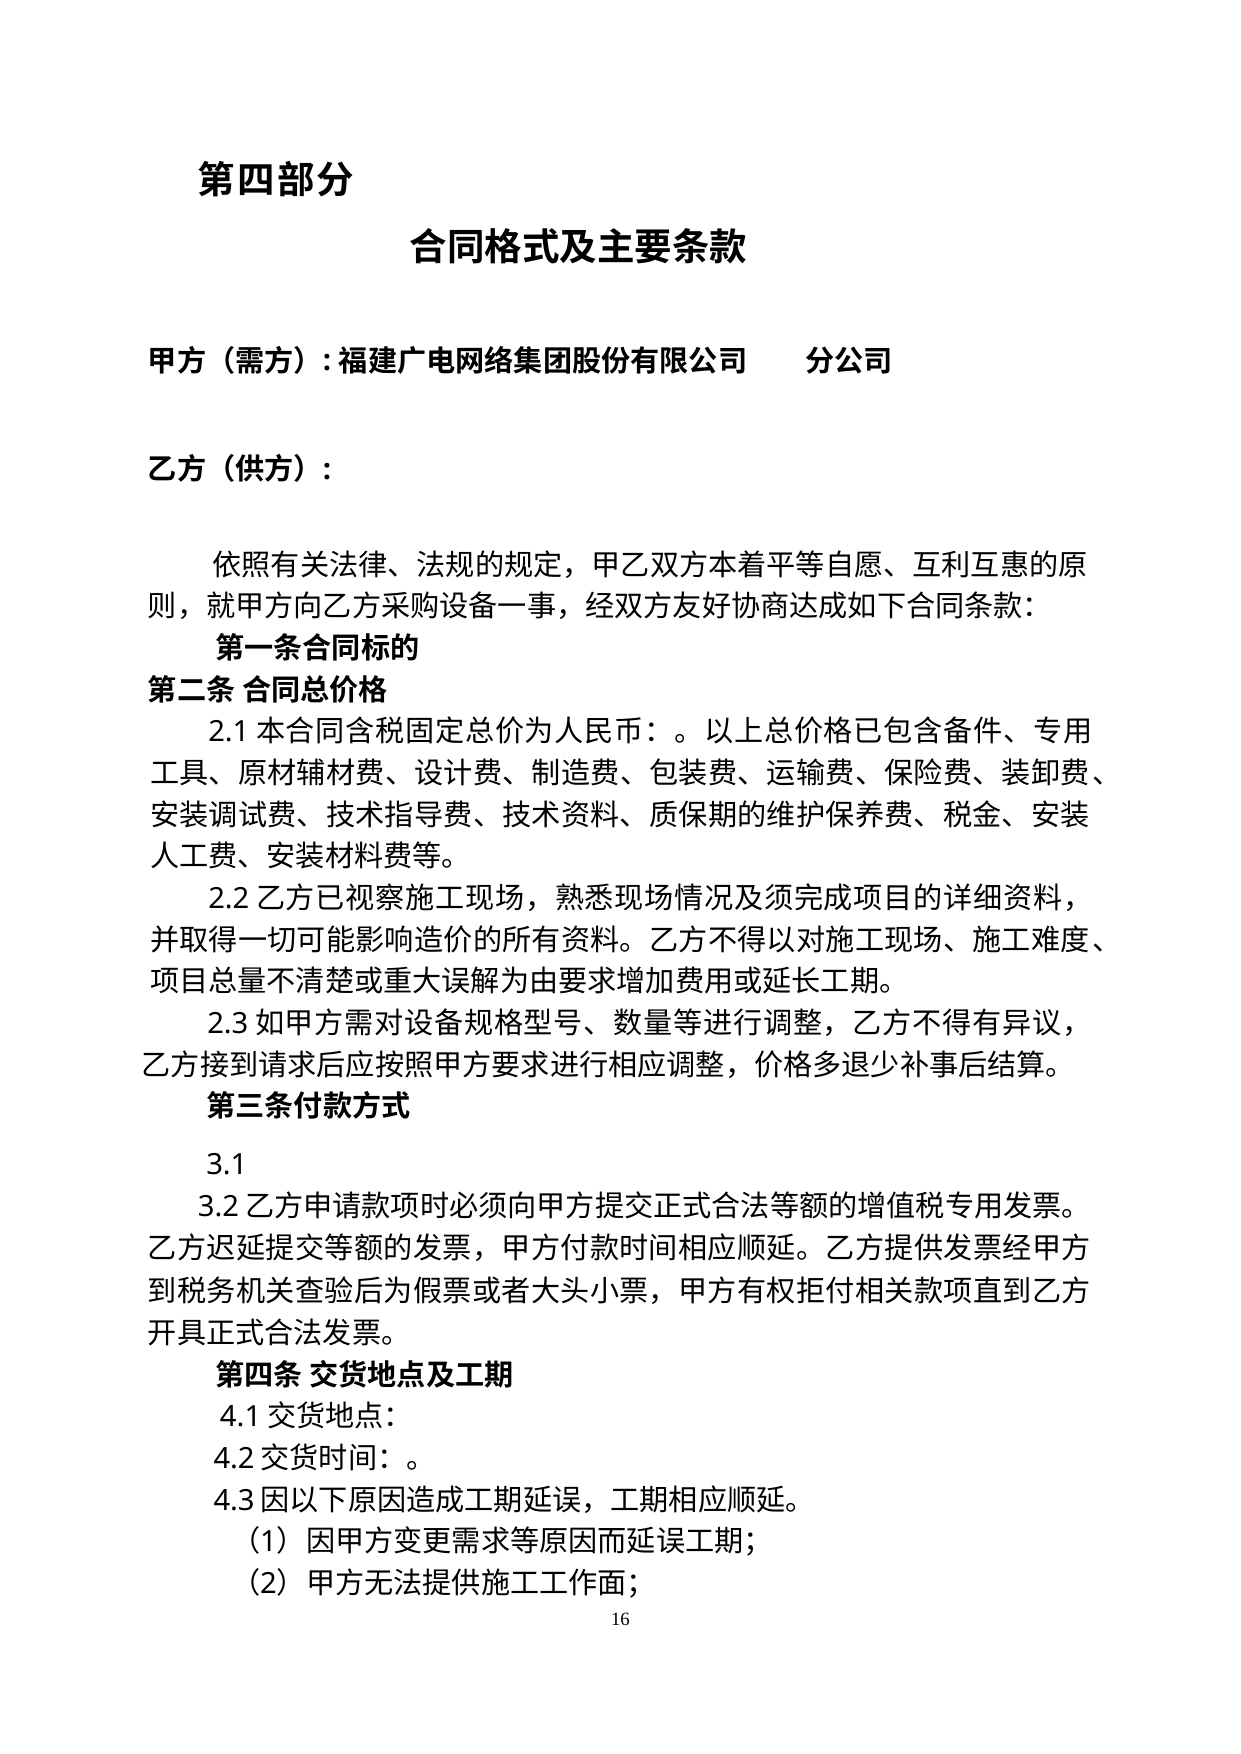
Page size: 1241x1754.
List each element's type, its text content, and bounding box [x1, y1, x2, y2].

text 乙方（供方）: [148, 433, 1092, 488]
text 2.2乙方已视察施工现场，熟悉现场情况及须完成项目的详细资料，并取得一切可能影响造价的所有资料。乙方不得以对施工现场、施工难度、项目总量不清楚或重大误解为由要求增加费用或延长工期。 [150, 875, 1092, 1000]
text 第四部分 [148, 150, 1092, 204]
text 甲方（需方）: 福建广电网络集团股份有限公司 分公司 [148, 325, 1092, 379]
text （1）因甲方变更需求等原因而延误工期； [231, 1518, 1092, 1560]
text 合同格式及主要条款 [148, 217, 1092, 271]
text 3.2乙方申请款项时必须向甲方提交正式合法等额的增值税专用发票。乙方迟延提交等额的发票，甲方付款时间相应顺延。乙方提供发票经甲方到税务机关查验后为假票或者大头小票，甲方有权拒付相关款项直到乙方开具正式合法发票。 [148, 1182, 1092, 1352]
text 4.2交货时间：。 4.3因以下原因造成工期延误，工期相应顺延。 [213, 1435, 1092, 1518]
text 第三条付款方式 [148, 1083, 1092, 1125]
text 第一条合同标的 [148, 625, 1092, 667]
text 2.3如甲方需对设备规格型号、数量等进行调整，乙方不得有异议，乙方接到请求后应按照甲方要求进行相应调整，价格多退少补事后结算。 [141, 1000, 1092, 1083]
text 依照有关法律、法规的规定，甲乙双方本着平等自愿、互利互惠的原则，就甲方向乙方采购设备一事，经双方友好协商达成如下合同条款： [148, 542, 1092, 625]
text 4.1交货地点： [148, 1393, 1092, 1435]
text 2.1本合同含税固定总价为人民币：。以上总价格已包含备件、专用工具、原材辅材费、设计费、制造费、包装费、运输费、保险费、装卸费、安装调试费、技术指导费、技术资料、质保期的维护保养费、税金、安装人工费、安装材料费等。 [150, 708, 1092, 875]
text 3.1 [148, 1141, 1092, 1182]
text （2）甲方无法提供施工工作面； [231, 1560, 1092, 1602]
text 第二条 合同总价格 [148, 667, 1092, 708]
text 第四条 交货地点及工期 [148, 1352, 1092, 1393]
